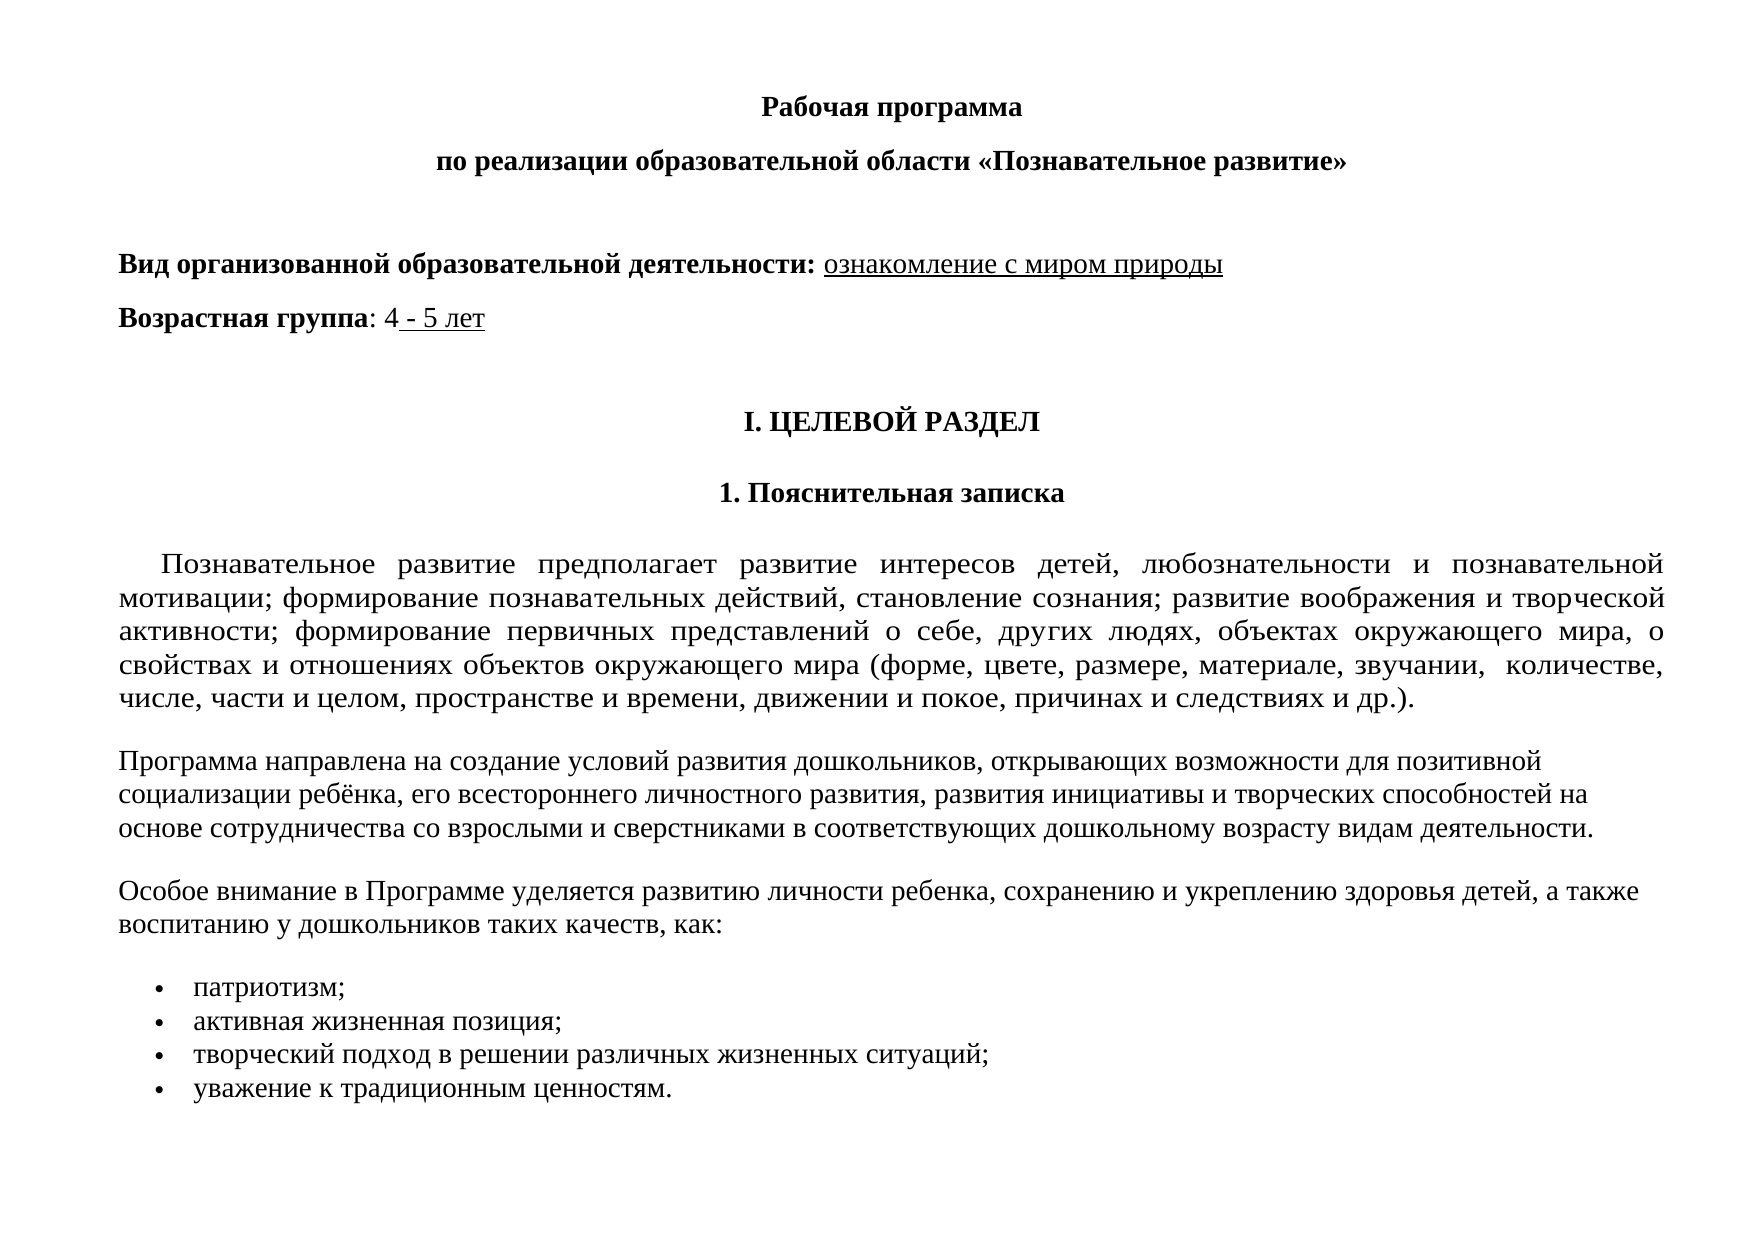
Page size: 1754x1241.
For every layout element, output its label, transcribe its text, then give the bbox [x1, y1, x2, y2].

text Возрастная группа: 4 - 5 лет [118, 301, 1665, 334]
text Рабочая программа [118, 89, 1665, 122]
text 1. Пояснительная записка [118, 475, 1665, 508]
text Вид организованной образовательной деятельности: ознакомление с миром природы [118, 246, 1665, 280]
text I. ЦЕЛЕВОЙ РАЗДЕЛ [118, 404, 1665, 437]
text по реализации образовательной области «Познавательное развитие» [118, 143, 1665, 177]
text Познавательное развитие предполагает развитие интересов детей, любознательности и познавательной мотивации; формирование познавательных действий, становление сознания; развитие воображения и творческой активности; формирование первичных представлений о себе, других людях, объектах окружающего мира, о свойствах и отношениях объектов окружающего мира (форме, цвете, размере, материале, звучании, количестве, числе, части и целом, пространстве и времени, движении и покое, причинах и следствиях и др.). [118, 546, 1665, 714]
list уважение к традиционным ценностям. [156, 1070, 1665, 1103]
text Особое внимание в Программе уделяется развитию личности ребенка, сохранению и укреплению здоровья детей, а также воспитанию у дошкольников таких качеств, как: [118, 873, 1665, 940]
list активная жизненная позиция; [156, 1003, 1665, 1036]
list творческий подход в решении различных жизненных ситуаций; [156, 1036, 1665, 1070]
list патриотизм; [156, 969, 1665, 1003]
text Программа направлена на создание условий развития дошкольников, открывающих возможности для позитивной социализации ребёнка, его всестороннего личностного развития, развития инициативы и творческих способностей на основе сотрудничества со взрослыми и сверстниками в соответствующих дошкольному возрасту видам деятельности. [118, 743, 1665, 844]
